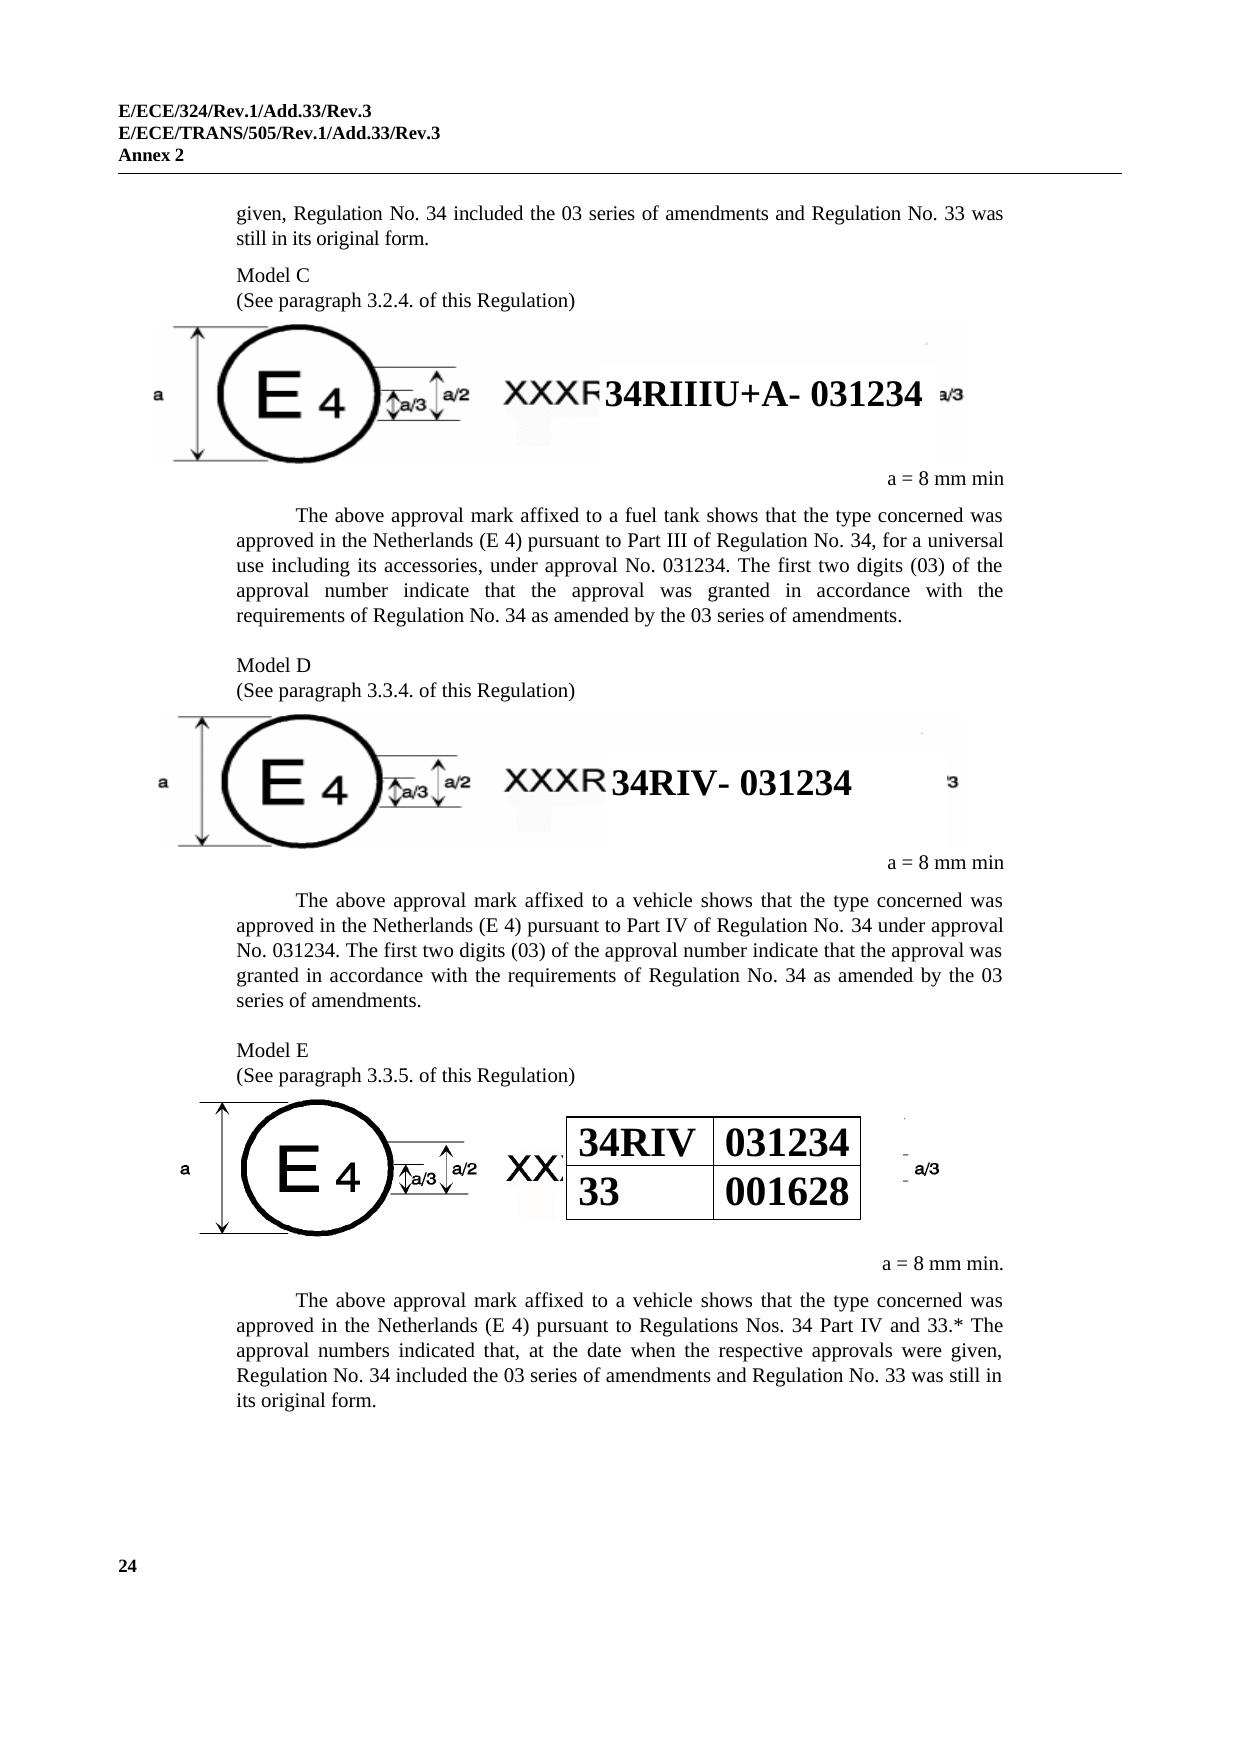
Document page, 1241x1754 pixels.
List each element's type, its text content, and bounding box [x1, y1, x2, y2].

text Model D [236, 652, 1004, 677]
text a = min [295, 465, 1004, 490]
text Model C [236, 262, 1004, 287]
text (See paragraph 3.3.5. of this Regulation) [236, 1062, 1004, 1087]
picture [180, 1100, 943, 1237]
text (See paragraph 3.2.4. of this Regulation) [236, 287, 1004, 312]
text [236, 199, 1004, 249]
text (See paragraph 3.3.4. of this Regulation) [236, 677, 1004, 702]
text a = min. [118, 1249, 1004, 1274]
text a = min [295, 849, 1004, 874]
text The above approval mark affixed to a vehicle shows that the type concerned was approved in the Netherlands (E 4) pursuant to Part IV of Regulation No. 34 under approval No. 031234. The first two digits (03) of the approval number indicate that the approval was granted in accordance with the requirements of Regulation No. 34 as amended by the 03 series of amendments. [236, 887, 1004, 1012]
text The above approval mark affixed to a vehicle shows that the type concerned was approved in the Netherlands (E 4) pursuant to Regulations Nos. 34 Part IV and 33.* The approval numbers indicated that, at the date when the respective approvals were given, Regulation No. 34 included the 03 series of amendments and Regulation No. 33 was still in its original form. [236, 1287, 1004, 1412]
text The above approval mark affixed to a fuel tank shows that the type concerned was approved in the Netherlands (E 4) pursuant to Part III of Regulation No. 34, for a universal use including its accessories, under approval No. 031234. The first two digits (03) of the approval number indicate that the approval was granted in accordance with the requirements of Regulation No. 34 as amended by the 03 series of amendments. [236, 502, 1004, 627]
text Model E [236, 1037, 1004, 1062]
